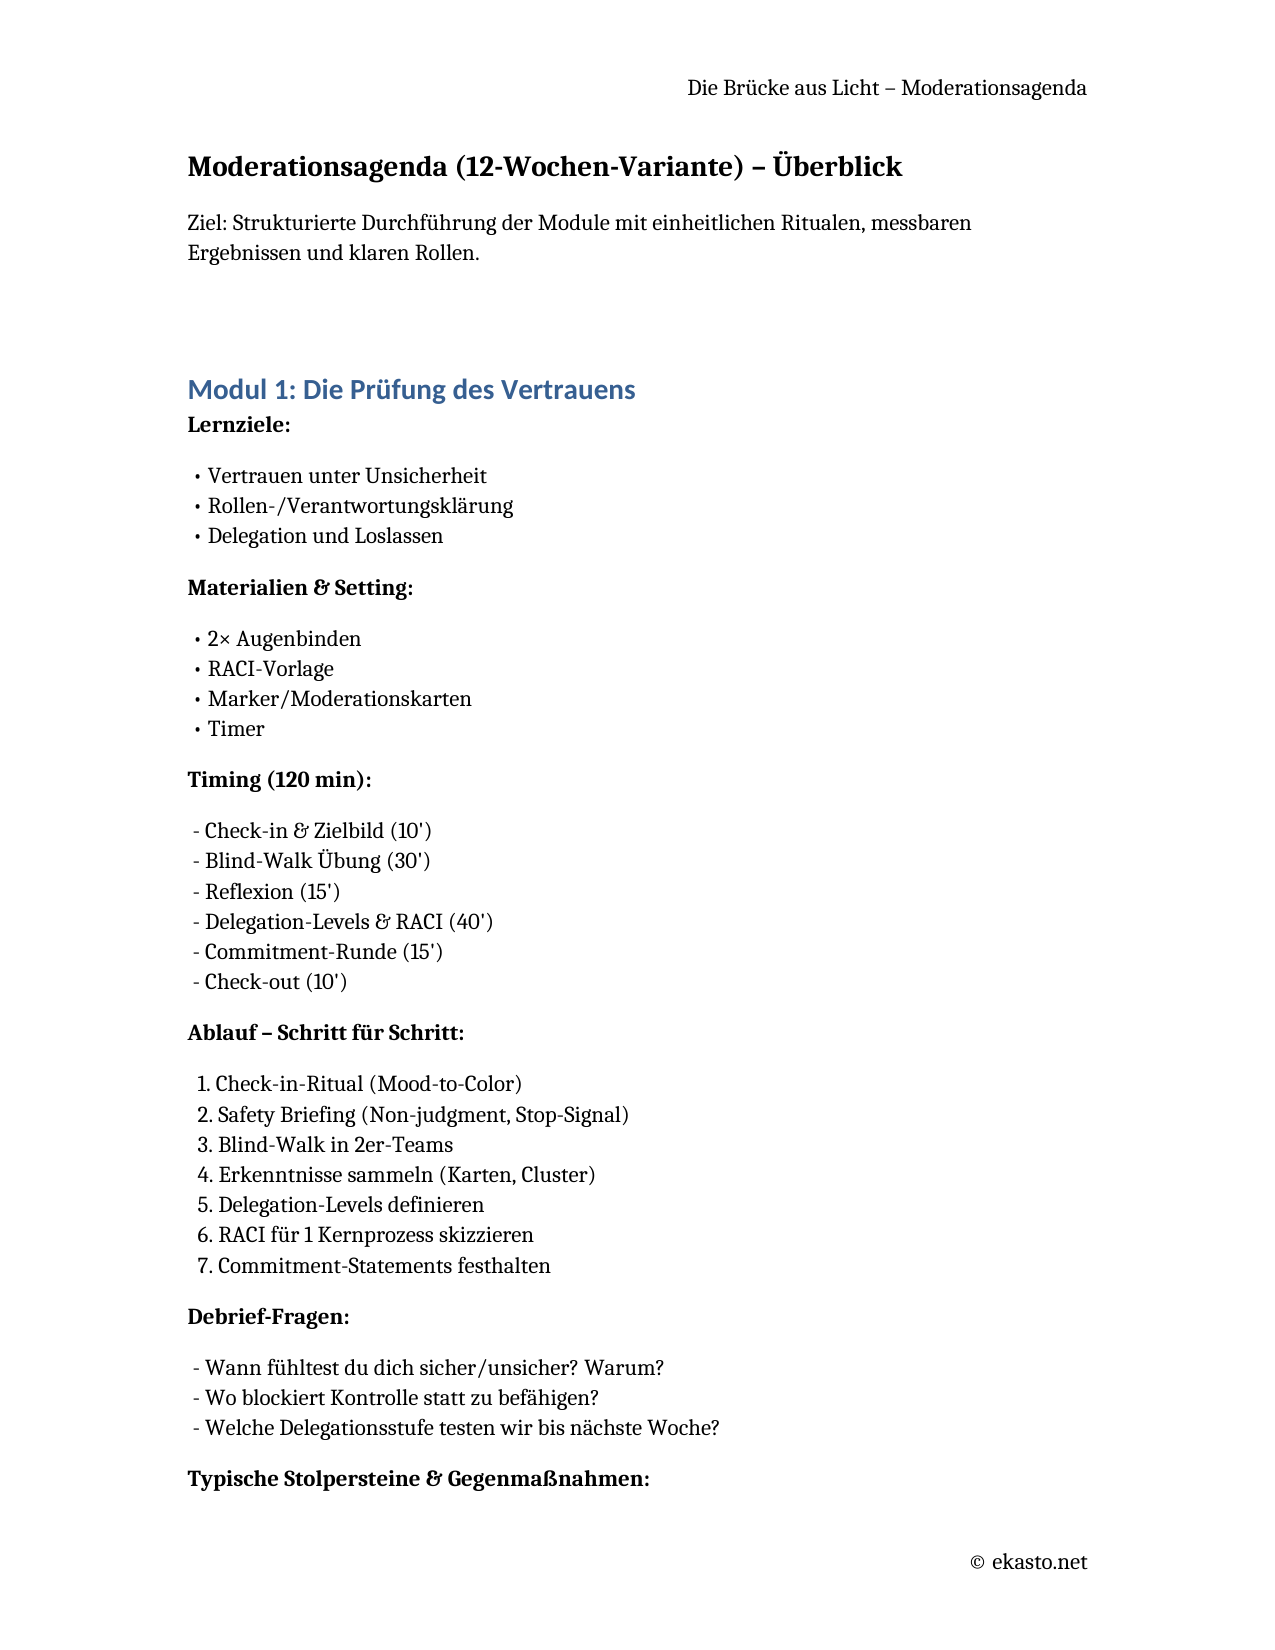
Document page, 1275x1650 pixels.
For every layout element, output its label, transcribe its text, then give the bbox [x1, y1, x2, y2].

text Debrief-Fragen: [187, 1303, 1087, 1330]
text Ziel: Strukturierte Durchführung der Module mit einheitlichen Ritualen, messbaren Ergebnissen und klaren Rollen. [187, 209, 1087, 266]
text Timing (120 min): [187, 767, 1087, 793]
text - Check-in & Zielbild (10') - Blind-Walk Übung (30') - Reflexion (15') - Delegation-Levels & RACI (40') - Commitment-Runde (15') - Check-out (10') [187, 818, 1087, 995]
subtitle Modul 1: Die Prüfung des Vertrauens [187, 371, 1087, 406]
text Moderationsagenda (12-Wochen-Variante) – Überblick [187, 150, 1087, 183]
text Ablauf – Schritt für Schritt: [187, 1020, 1087, 1046]
text Materialien & Setting: [187, 574, 1087, 601]
text • 2× Augenbinden • RACI-Vorlage • Marker/Moderationskarten • Timer [187, 625, 1087, 742]
text Typische Stolpersteine & Gegenmaßnahmen: [187, 1466, 1087, 1492]
text 1. Check-in-Ritual (Mood-to-Color) 2. Safety Briefing (Non-judgment, Stop-Signal) 3. Blind-Walk in 2er-Teams 4. Erkenntnisse sammeln (Karten, Cluster) 5. Delegation-Levels definieren 6. RACI für 1 Kernprozess skizzieren 7. Commitment-Statements festhalten [187, 1071, 1087, 1279]
text Lernziele: [187, 412, 1087, 438]
text - Wann fühltest du dich sicher/unsicher? Warum? - Wo blockiert Kontrolle statt zu befähigen? - Welche Delegationsstufe testen wir bis nächste Woche? [187, 1354, 1087, 1441]
text • Vertrauen unter Unsicherheit • Rollen-/Verantwortungsklärung • Delegation und Loslassen [187, 463, 1087, 549]
